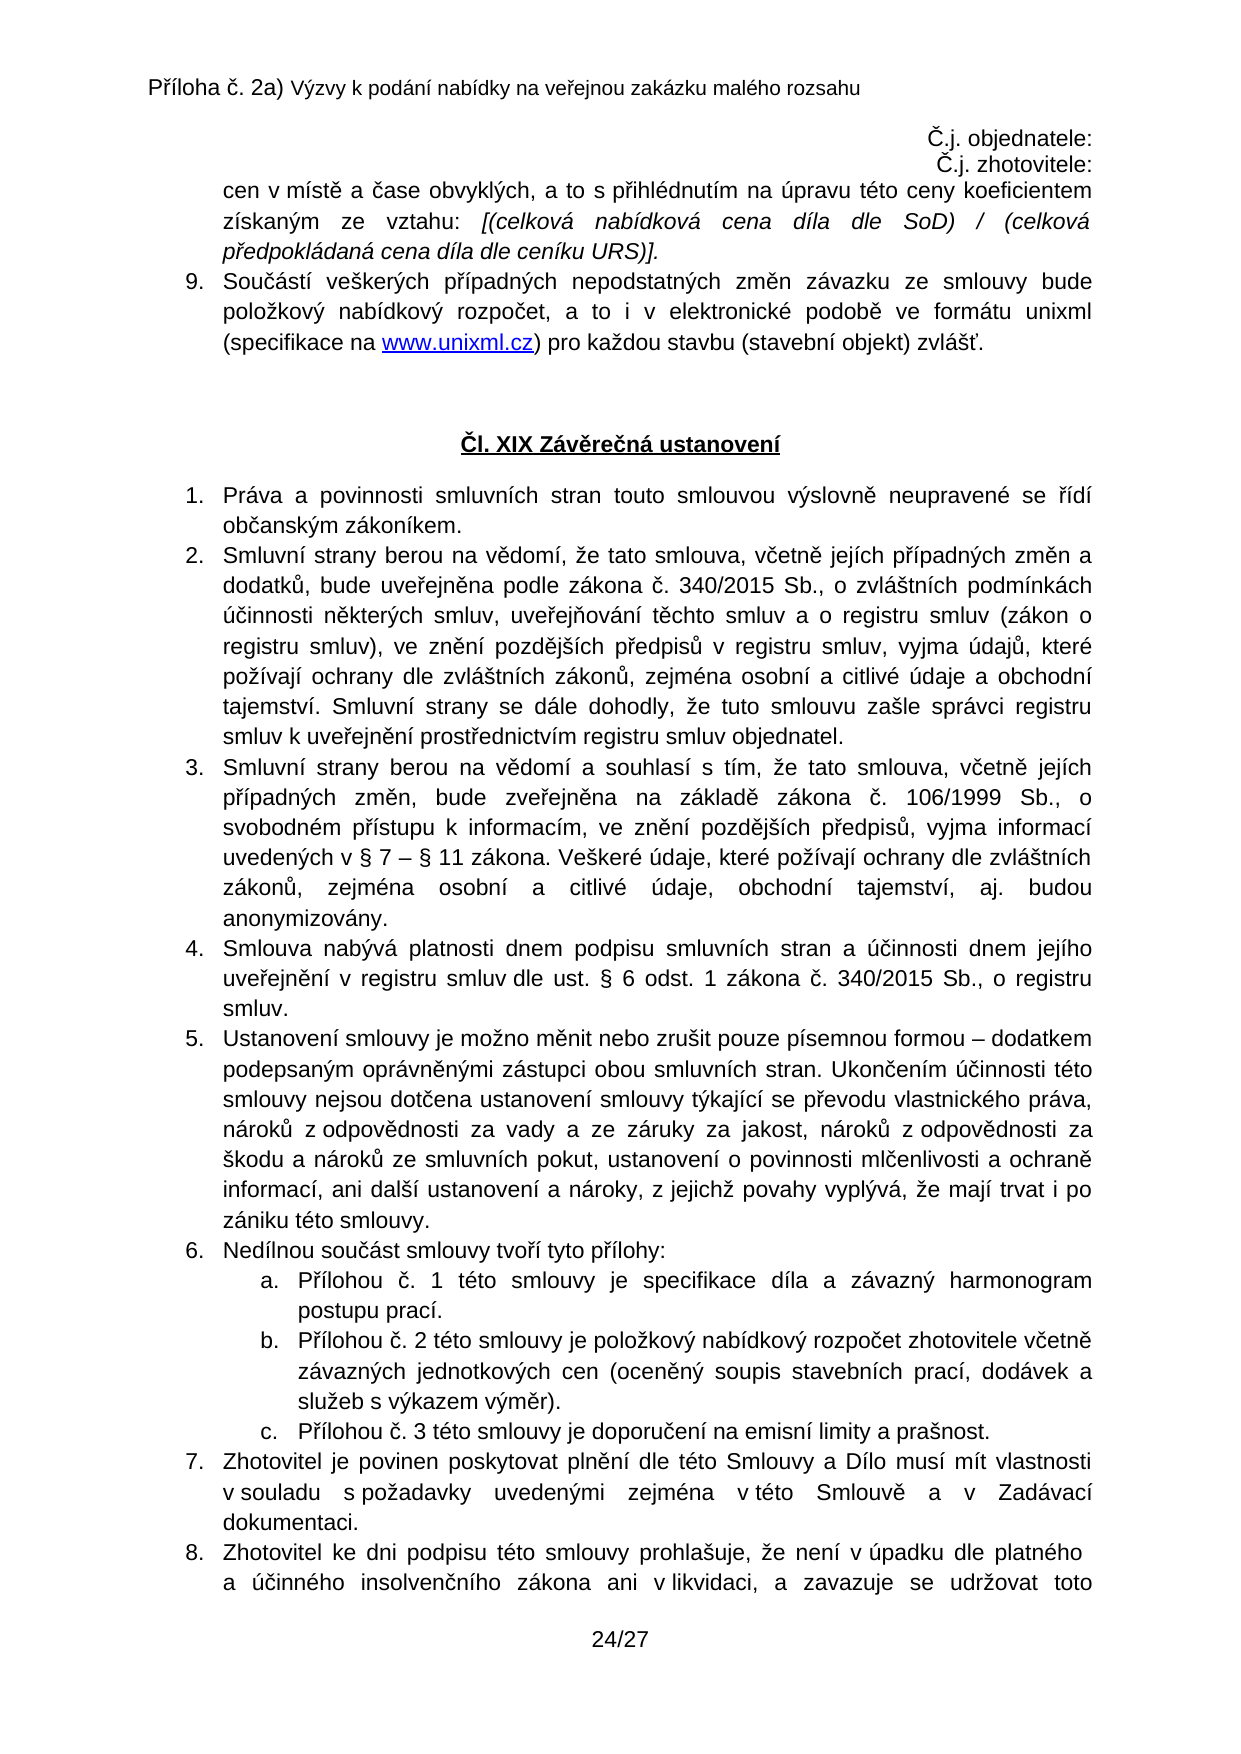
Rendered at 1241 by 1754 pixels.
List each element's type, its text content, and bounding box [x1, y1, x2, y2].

list Smlouva nabývá platnosti dnem podpisu smluvních stran a účinnosti dnem jejího uveřejnění v registru smluv dle ust. § 6 odst. 1 zákona č. 340/2015 Sb., o registru smluv. [185, 935, 1093, 1022]
list Přílohou č. 3 této smlouvy je doporučení na emisní limity a prašnost. [260, 1418, 1093, 1444]
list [185, 177, 1093, 264]
list Smluvní strany berou na vědomí a souhlasí s tím, že tato smlouva, včetně jejích případných změn, bude zveřejněna na základě zákona č. 106/1999 Sb., o svobodném přístupu k informacím, ve znění pozdějších předpisů, vyjma informací uvedených v § 7 – § 11 zákona. Veškeré údaje, které požívají ochrany dle zvláštních zákonů, zejména osobní a citlivé údaje, obchodní tajemství, aj. budou anonymizovány. [185, 753, 1093, 931]
list Ustanovení smlouvy je možno měnit nebo zrušit pouze písemnou formou – dodatkem podepsaným oprávněnými zástupci obou smluvních stran. Ukončením účinnosti této smlouvy nejsou dotčena ustanovení smlouvy týkající se převodu vlastnického práva, nároků z odpovědnosti za vady a ze záruky za jakost, nároků z odpovědnosti za škodu a nároků ze smluvních pokut, ustanovení o povinnosti mlčenlivosti a ochraně informací, ani další ustanovení a nároky, z jejichž povahy vyplývá, že mají trvat i po zániku této smlouvy. [185, 1025, 1093, 1233]
list Součástí veškerých případných nepodstatných změn závazku ze smlouvy bude položkový nabídkový rozpočet, a to i v elektronické podobě ve formátu unixml (specifikace na www.unixml.cz) pro každou stavbu (stavební objekt) zvlášť. [185, 268, 1093, 355]
list Zhotovitel je povinen poskytovat plnění dle této Smlouvy a Dílo musí mít vlastnosti v souladu s požadavky uvedenými zejména v této Smlouvě a v Zadávací dokumentaci. [185, 1448, 1093, 1535]
list Přílohou č. 2 této smlouvy je položkový nabídkový rozpočet zhotovitele včetně závazných jednotkových cen (oceněný soupis stavebních prací, dodávek a služeb s výkazem výměr). [260, 1327, 1093, 1414]
list Smluvní strany berou na vědomí, že tato smlouva, včetně jejích případných změn a dodatků, bude uveřejněna podle zákona č. 340/2015 Sb., o zvláštních podmínkách účinnosti některých smluv, uveřejňování těchto smluv a o registru smluv (zákon o registru smluv), ve znění pozdějších předpisů v registru smluv, vyjma údajů, které požívají ochrany dle zvláštních zákonů, zejména osobní a citlivé údaje a obchodní tajemství. Smluvní strany se dále dohodly, že tuto smlouvu zašle správci registru smluv k uveřejnění prostřednictvím registru smluv objednatel. [185, 542, 1093, 750]
text Čl. XIX Závěrečná ustanovení [148, 431, 1093, 457]
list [185, 1539, 1093, 1596]
list Přílohou č. 1 této smlouvy je specifikace díla a závazný harmonogram postupu prací. [260, 1267, 1093, 1324]
list Nedílnou součást smlouvy tvoří tyto přílohy: [185, 1237, 1093, 1263]
list Práva a povinnosti smluvních stran touto smlouvou výslovně neupravené se řídí občanským zákoníkem. [185, 482, 1093, 538]
